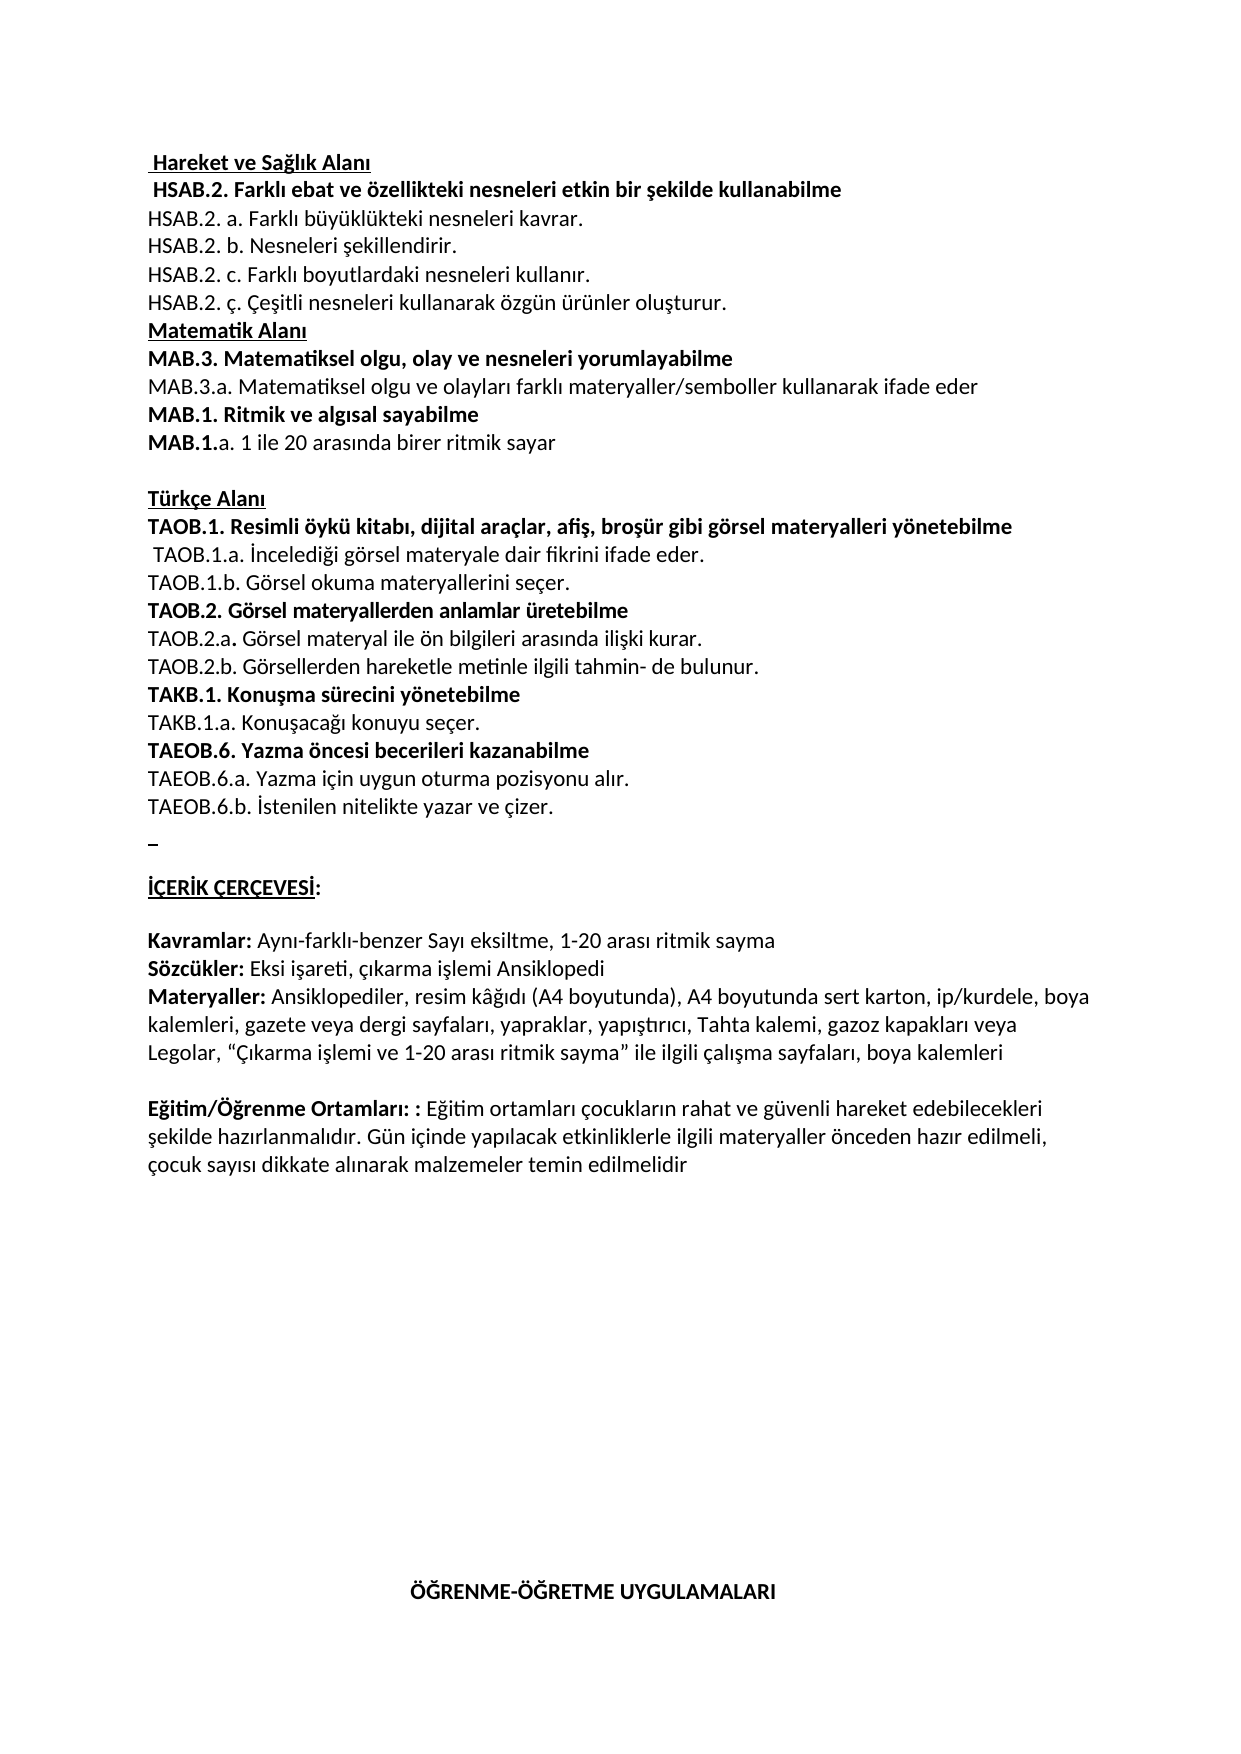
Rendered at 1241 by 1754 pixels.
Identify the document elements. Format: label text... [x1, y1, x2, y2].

text TAOB.1. Resimli öykü kitabı, dijital araçlar, afiş, broşür gibi görsel materyalleri yönetebilme [148, 512, 1093, 540]
text TAOB.2.a. Görsel materyal ile ön bilgileri arasında ilişki kurar. [148, 624, 1093, 652]
text TAOB.2.b. Görsellerden hareketle metinle ilgili tahmin- de bulunur. [148, 652, 1093, 680]
text Materyaller: Ansiklopediler, resim kâğıdı (A4 boyutunda), A4 boyutunda sert karton, ip/kurdele, boya kalemleri, gazete veya dergi sayfaları, yapraklar, yapıştırıcı, Tahta kalemi, gazoz kapakları veya Legolar, “Çıkarma işlemi ve 1-20 arası ritmik sayma” ile ilgili çalışma sayfaları, boya kalemleri [148, 982, 1093, 1066]
text TAEOB.6.a. Yazma için uygun oturma pozisyonu alır. [148, 764, 1093, 792]
text Kavramlar: Aynı-farklı-benzer Sayı eksiltme, 1-20 arası ritmik sayma [148, 926, 1093, 954]
text TAKB.1. Konuşma sürecini yönetebilme [148, 680, 1093, 708]
text TAOB.1.b. Görsel okuma materyallerini seçer. [148, 568, 1093, 596]
text Hareket ve Sağlık Alanı [148, 148, 1093, 176]
text MAB.3.a. Matematiksel olgu ve olayları farklı materyaller/semboller kullanarak ifade eder [148, 372, 1093, 400]
text TAEOB.6.b. İstenilen nitelikte yazar ve çizer. [148, 792, 1093, 820]
text HSAB.2. c. Farklı boyutlardaki nesneleri kullanır. [148, 260, 1093, 288]
text Eğitim/Öğrenme Ortamları: : Eğitim ortamları çocukların rahat ve güvenli hareket edebilecekleri şekilde hazırlanmalıdır. Gün içinde yapılacak etkinliklerle ilgili materyaller önceden hazır edilmeli, çocuk sayısı dikkate alınarak malzemeler temin edilmelidir [148, 1094, 1093, 1178]
text TAOB.1.a. İncelediği görsel materyale dair fikrini ifade eder. [148, 540, 1093, 568]
text MAB.1.a. 1 ile 20 arasında birer ritmik sayar [148, 428, 1093, 456]
text HSAB.2. Farklı ebat ve özellikteki nesneleri etkin bir şekilde kullanabilme [148, 176, 1093, 204]
text HSAB.2. b. Nesneleri şekillendirir. [148, 232, 1093, 260]
text MAB.1. Ritmik ve algısal sayabilme [148, 400, 1093, 428]
text HSAB.2. ç. Çeşitli nesneleri kullanarak özgün ürünler oluşturur. [148, 288, 1093, 316]
text Matematik Alanı [148, 316, 1093, 344]
text TAOB.2. Görsel materyallerden anlamlar üretebilme [148, 596, 1093, 624]
text TAEOB.6. Yazma öncesi becerileri kazanabilme [148, 736, 1093, 764]
text İÇERİK ÇERÇEVESİ: [148, 873, 1093, 901]
text ÖĞRENME-ÖĞRETME UYGULAMALARI [148, 1577, 1093, 1606]
text Sözcükler: Eksi işareti, çıkarma işlemi Ansiklopedi [148, 954, 1093, 982]
text HSAB.2. a. Farklı büyüklükteki nesneleri kavrar. [148, 204, 1093, 232]
text TAKB.1.a. Konuşacağı konuyu seçer. [148, 708, 1093, 736]
text Türkçe Alanı [148, 484, 1093, 512]
text MAB.3. Matematiksel olgu, olay ve nesneleri yorumlayabilme [148, 344, 1093, 372]
